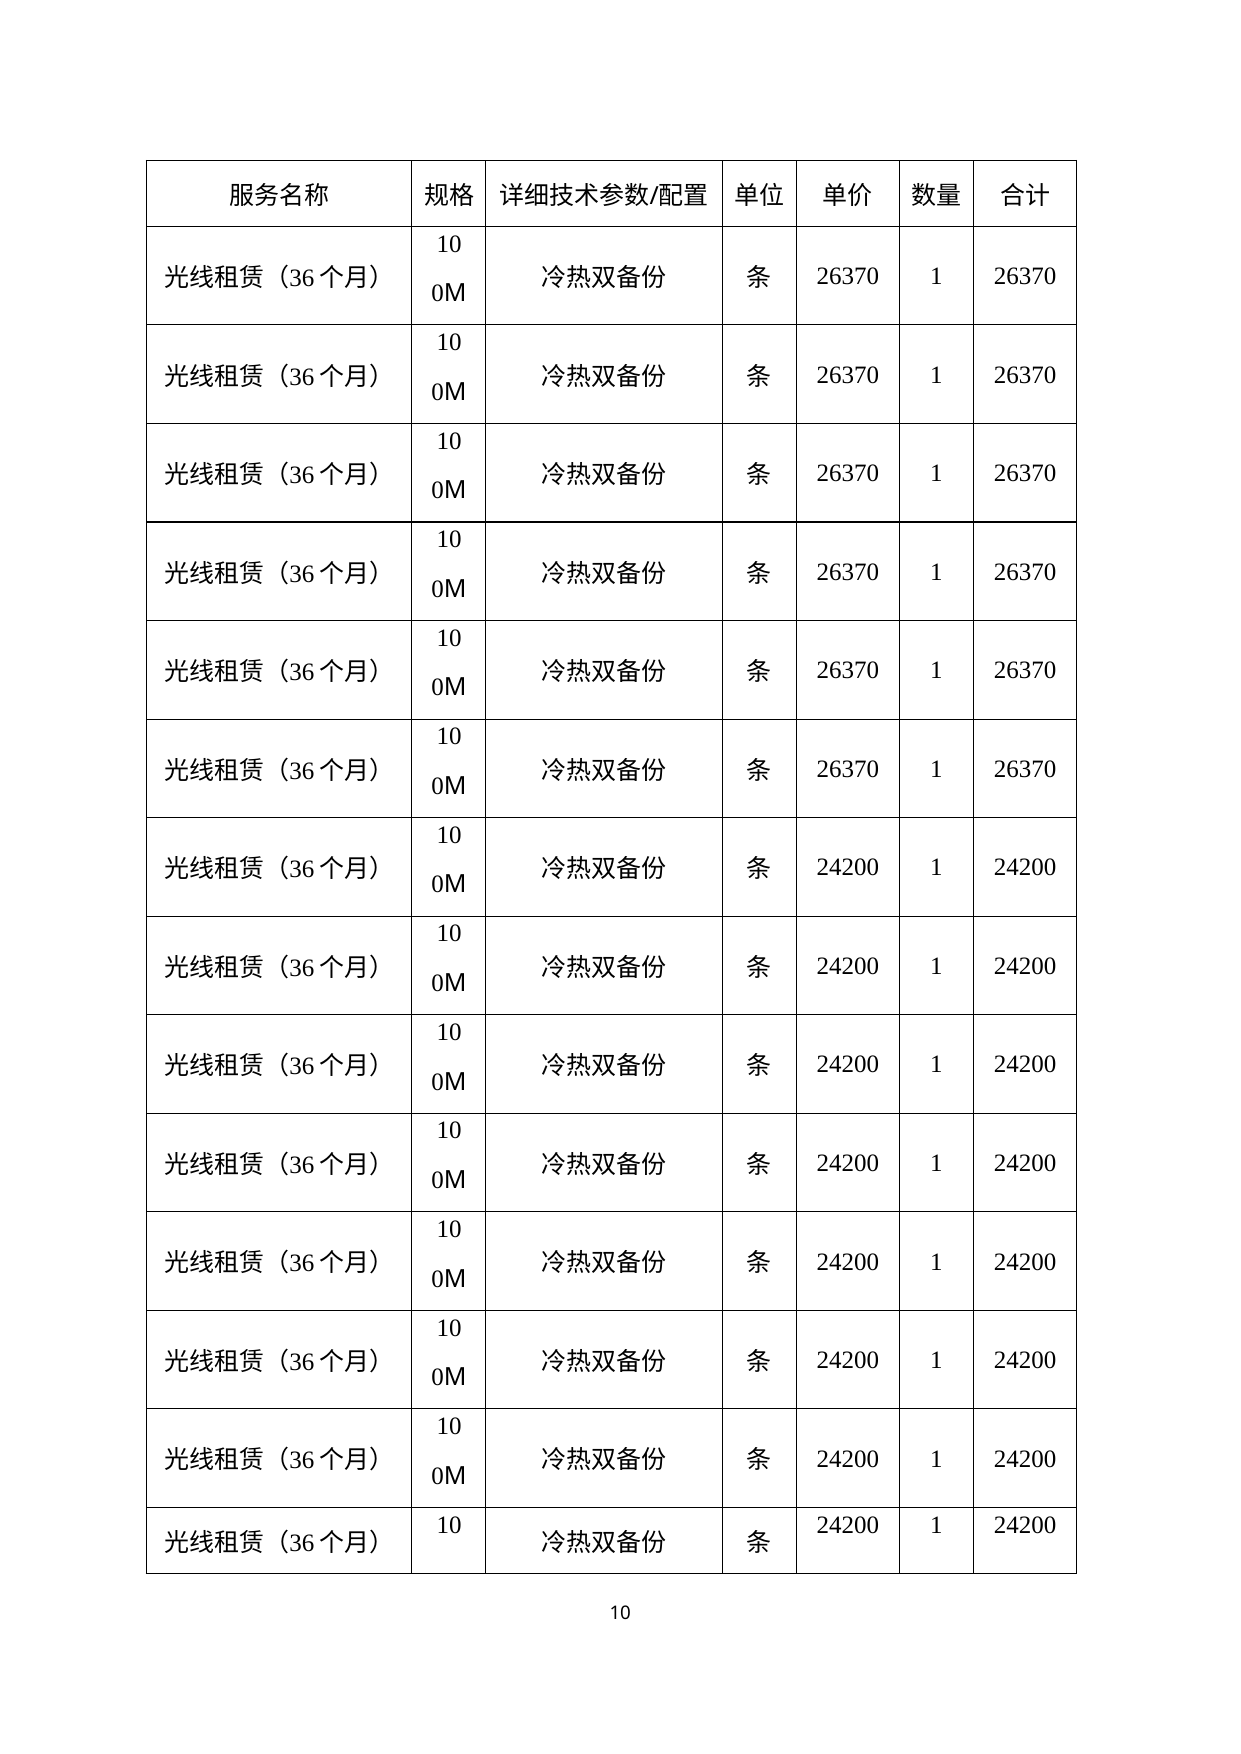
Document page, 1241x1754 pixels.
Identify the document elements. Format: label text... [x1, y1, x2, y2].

table_cell 光线租赁（36个月） [147, 1409, 411, 1507]
table_cell 1 [900, 1114, 973, 1211]
table_cell 光线租赁（36个月） [147, 227, 411, 324]
table_cell 冷热双备份 [486, 917, 722, 1014]
table_cell 100M [412, 424, 485, 521]
table_cell 100M [412, 720, 485, 817]
table_cell 条 [723, 720, 796, 817]
table_cell 100M [412, 818, 485, 916]
table_cell 条 [723, 424, 796, 521]
table_cell 24200 [797, 917, 899, 1014]
table_cell 100M [412, 523, 485, 620]
table_cell 条 [723, 917, 796, 1014]
table_cell 100M [412, 325, 485, 423]
table_cell 光线租赁（36个月） [147, 1114, 411, 1211]
table_cell 100M [412, 917, 485, 1014]
table_cell 冷热双备份 [486, 325, 722, 423]
table_cell 1 [900, 720, 973, 817]
table_cell 冷热双备份 [486, 523, 722, 620]
table_cell 条 [723, 523, 796, 620]
table_cell 1 [900, 1508, 973, 1573]
table_cell 100M [412, 1212, 485, 1310]
table_cell 26370 [797, 227, 899, 324]
table_cell 26370 [974, 227, 1076, 324]
table_cell 1 [900, 523, 973, 620]
table_cell 24200 [797, 1114, 899, 1211]
table_cell 1 [900, 917, 973, 1014]
table_header 单位 [723, 161, 796, 226]
table_cell 光线租赁（36个月） [147, 621, 411, 718]
table_cell 冷热双备份 [486, 818, 722, 916]
table_cell 24200 [974, 1508, 1076, 1573]
table_cell 24200 [797, 1212, 899, 1310]
table_cell 光线租赁（36个月） [147, 917, 411, 1014]
table_cell 26370 [974, 424, 1076, 521]
table_cell 光线租赁（36个月） [147, 1508, 411, 1573]
table_header 服务名称 [147, 161, 411, 226]
table_cell 条 [723, 1311, 796, 1408]
table_cell 光线租赁（36个月） [147, 720, 411, 817]
table_cell 条 [723, 1114, 796, 1211]
table_cell 条 [723, 325, 796, 423]
table_header 合计 [974, 161, 1076, 226]
table_cell 冷热双备份 [486, 1212, 722, 1310]
table_cell 100M [412, 1114, 485, 1211]
table_cell 26370 [797, 621, 899, 718]
table_cell 冷热双备份 [486, 1409, 722, 1507]
table_cell 100M [412, 1015, 485, 1113]
table_cell 1 [900, 325, 973, 423]
table_header 规格 [412, 161, 485, 226]
table_cell 24200 [974, 1409, 1076, 1507]
table_cell 1 [900, 818, 973, 916]
table_cell 条 [723, 621, 796, 718]
table_cell 24200 [797, 818, 899, 916]
table_cell 26370 [797, 325, 899, 423]
table_cell 光线租赁（36个月） [147, 424, 411, 521]
table_cell 光线租赁（36个月） [147, 1212, 411, 1310]
table_cell 100M [412, 1311, 485, 1408]
table_cell 1 [900, 1015, 973, 1113]
table_cell 100M [412, 1409, 485, 1507]
table_cell 24200 [974, 1311, 1076, 1408]
table_cell 条 [723, 1015, 796, 1113]
table_cell 24200 [974, 917, 1076, 1014]
table_header 数量 [900, 161, 973, 226]
table_cell 冷热双备份 [486, 1508, 722, 1573]
table_cell 冷热双备份 [486, 720, 722, 817]
table_cell 冷热双备份 [486, 1114, 722, 1211]
table_cell 条 [723, 818, 796, 916]
table_cell 26370 [797, 424, 899, 521]
table_cell 24200 [974, 818, 1076, 916]
table_cell 24200 [974, 1212, 1076, 1310]
table_cell 光线租赁（36个月） [147, 1311, 411, 1408]
table_cell 1 [900, 227, 973, 324]
table_cell 26370 [974, 720, 1076, 817]
table_cell 26370 [797, 720, 899, 817]
table_cell 1 [900, 424, 973, 521]
table_cell 26370 [797, 523, 899, 620]
table_cell 24200 [797, 1015, 899, 1113]
table_cell 24200 [797, 1409, 899, 1507]
table_cell 100M [412, 227, 485, 324]
table_cell 26370 [974, 621, 1076, 718]
table_cell 1 [900, 1311, 973, 1408]
table_cell 光线租赁（36个月） [147, 818, 411, 916]
table_header 详细技术参数/配置 [486, 161, 722, 226]
table_cell 100M [412, 621, 485, 718]
table_cell 26370 [974, 325, 1076, 423]
table_cell 1 [900, 1212, 973, 1310]
table_cell 光线租赁（36个月） [147, 1015, 411, 1113]
table_cell 条 [723, 227, 796, 324]
table_cell 光线租赁（36个月） [147, 523, 411, 620]
table_cell 24200 [974, 1114, 1076, 1211]
table_cell 条 [723, 1508, 796, 1573]
table_cell 光线租赁（36个月） [147, 325, 411, 423]
table_cell 冷热双备份 [486, 1311, 722, 1408]
table_cell 100M [412, 1508, 485, 1573]
table_cell 冷热双备份 [486, 227, 722, 324]
table_cell 条 [723, 1409, 796, 1507]
table_header 单价 [797, 161, 899, 226]
table_cell 冷热双备份 [486, 621, 722, 718]
table_cell 24200 [974, 1015, 1076, 1113]
table_cell 冷热双备份 [486, 1015, 722, 1113]
table_cell 24200 [797, 1508, 899, 1573]
table_cell 冷热双备份 [486, 424, 722, 521]
table_cell 24200 [797, 1311, 899, 1408]
table_cell 条 [723, 1212, 796, 1310]
table_cell 1 [900, 1409, 973, 1507]
table_cell 1 [900, 621, 973, 718]
table_cell 26370 [974, 523, 1076, 620]
